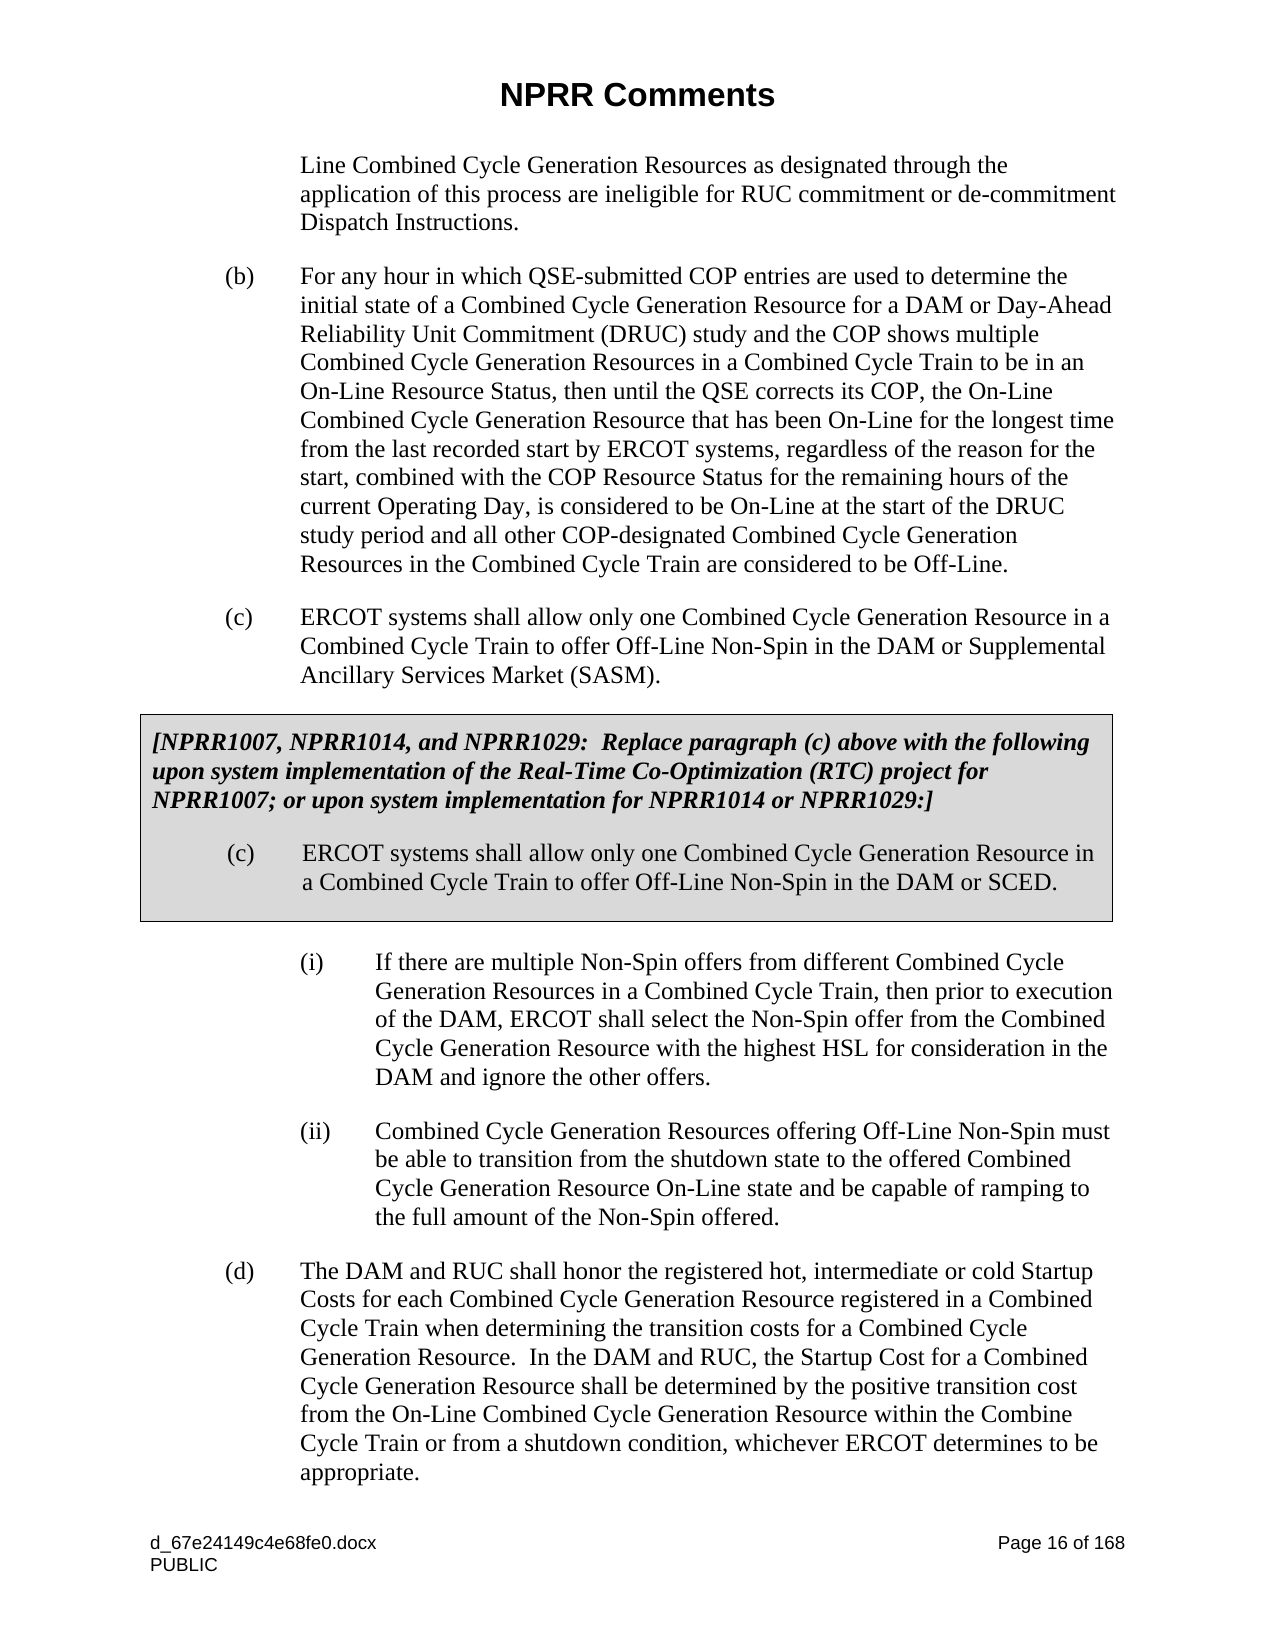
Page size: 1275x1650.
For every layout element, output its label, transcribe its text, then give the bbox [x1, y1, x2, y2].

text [225, 150, 1125, 236]
text (c) ERCOT systems shall allow only one Combined Cycle Generation Resource in a Combined Cycle Train to offer Off-Line Non-Spin in the DAM or Supplemental Ancillary Services Market (SASM). [225, 602, 1125, 689]
text (ii) Combined Cycle Generation Resources offering Off-Line Non-Spin must be able to transition from the shutdown state to the offered Combined Cycle Generation Resource On-Line state and be capable of ramping to the full amount of the Non-Spin offered. [300, 1116, 1125, 1231]
text (i) If there are multiple Non-Spin offers from different Combined Cycle Generation Resources in a Combined Cycle Train, then prior to execution of the DAM, ERCOT shall select the Non-Spin offer from the Combined Cycle Generation Resource with the highest HSL for consideration in the DAM and ignore the other offers. [300, 947, 1125, 1091]
text (d) The DAM and RUC shall honor the registered hot, intermediate or cold Startup Costs for each Combined Cycle Generation Resource registered in a Combined Cycle Train when determining the transition costs for a Combined Cycle Generation Resource. In the DAM and RUC, the Startup Cost for a Combined Cycle Generation Resource shall be determined by the positive transition cost from the On-Line Combined Cycle Generation Resource within the Combine Cycle Train or from a shutdown condition, whichever ERCOT determines to be appropriate. [225, 1256, 1125, 1486]
table_header [NPRR1007, NPRR1014, and NPRR1029: Replace paragraph (c) above with the following upon system implementation of the Real-Time Co-Optimization (RTC) project for NPRR1007; or upon system implementation for NPRR1014 or NPRR1029:] (c) ERCOT systems shall allow only one Combined Cycle Generation Resource in a Combined Cycle Train to offer Off-Line Non-Spin in the DAM or SCED. [141, 715, 1112, 921]
text (b) For any hour in which QSE-submitted COP entries are used to determine the initial state of a Combined Cycle Generation Resource for a DAM or Day-Ahead Reliability Unit Commitment (DRUC) study and the COP shows multiple Combined Cycle Generation Resources in a Combined Cycle Train to be in an On-Line Resource Status, then until the QSE corrects its COP, the On-Line Combined Cycle Generation Resource that has been On-Line for the longest time from the last recorded start by ERCOT systems, regardless of the reason for the start, combined with the COP Resource Status for the remaining hours of the current Operating Day, is considered to be On-Line at the start of the DRUC study period and all other COP-designated Combined Cycle Generation Resources in the Combined Cycle Train are considered to be Off-Line. [225, 261, 1125, 577]
